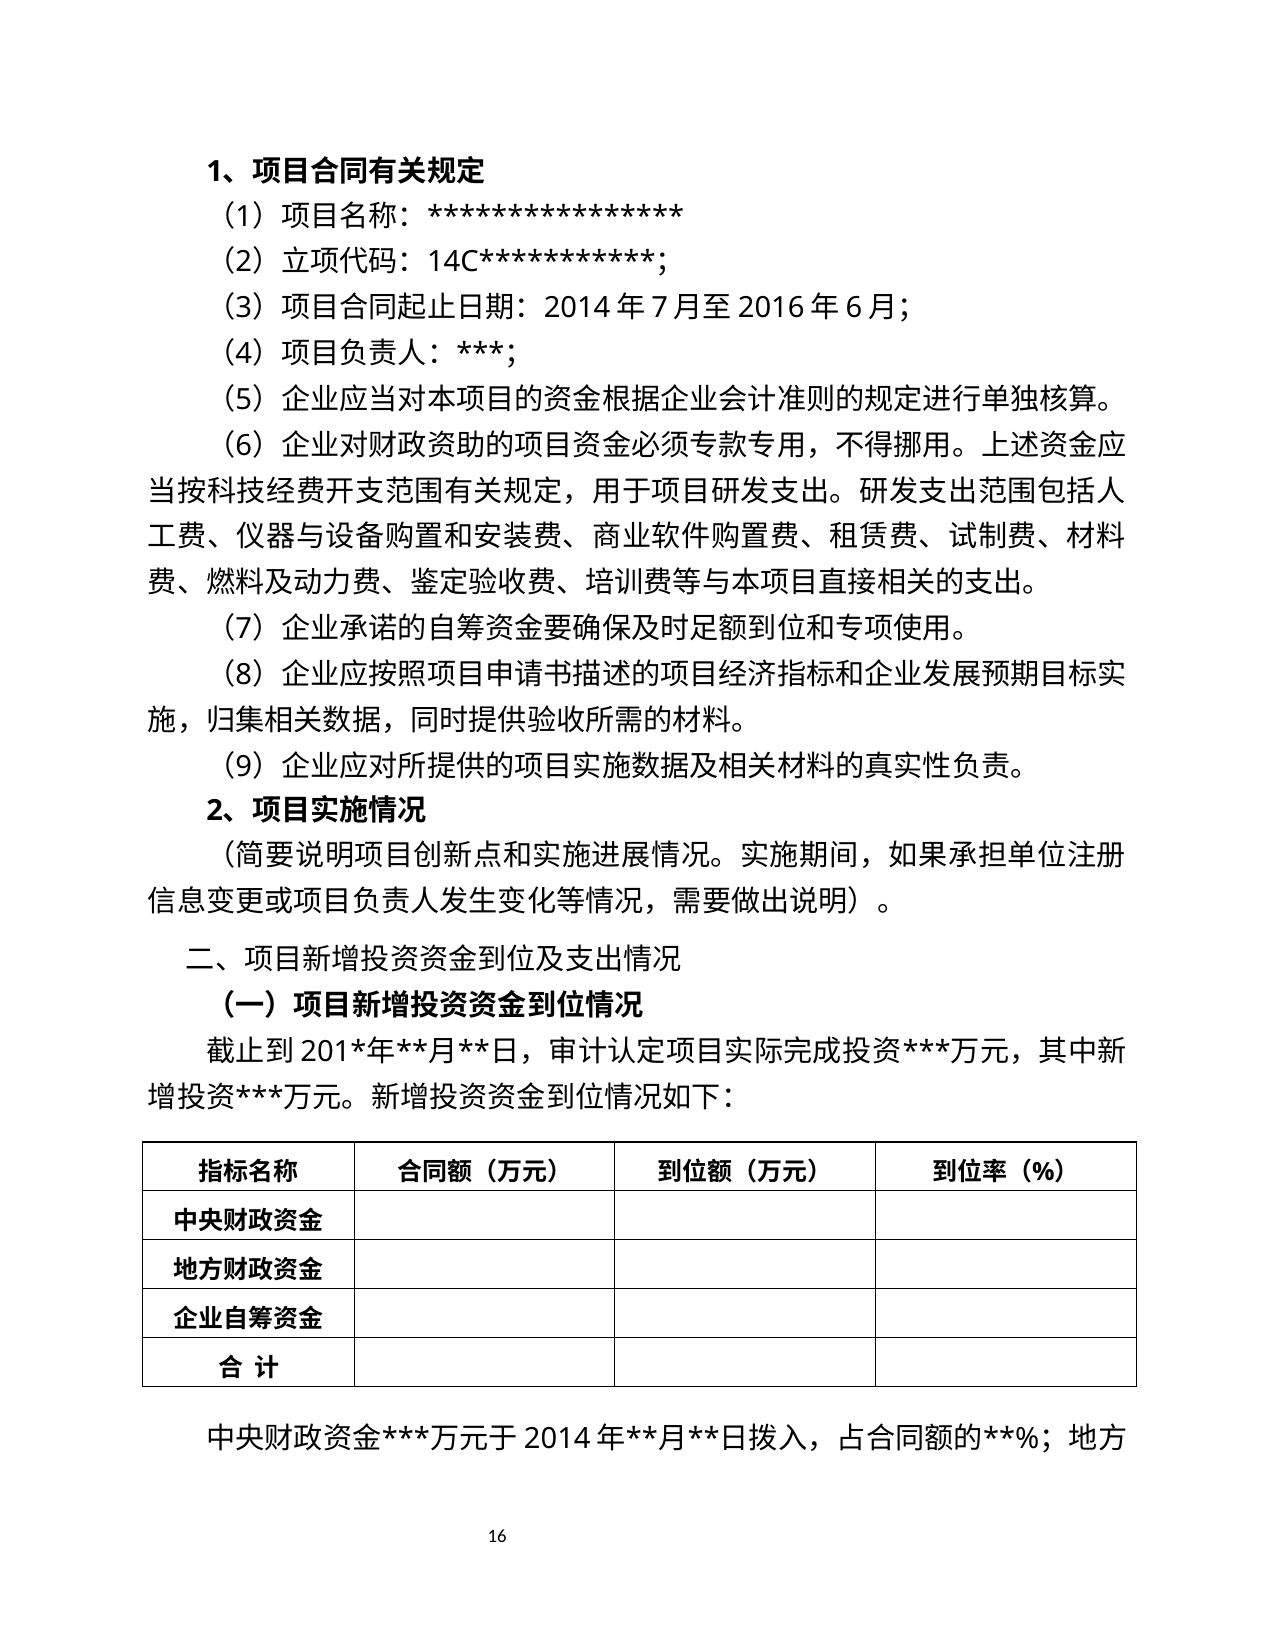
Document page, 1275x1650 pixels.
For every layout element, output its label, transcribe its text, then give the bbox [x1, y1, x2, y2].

table_cell [615, 1240, 875, 1288]
text （6）企业对财政资助的项目资金必须专款专用，不得挪用。上述资金应当按科技经费开支范围有关规定，用于项目研发支出。研发支出范围包括人工费、仪器与设备购置和安装费、商业软件购置费、租赁费、试制费、材料费、燃料及动力费、鉴定验收费、培训费等与本项目直接相关的支出。 [148, 418, 1127, 602]
table_cell [876, 1191, 1136, 1239]
table_cell [355, 1338, 614, 1386]
table_cell 中央财政资金 [143, 1191, 354, 1239]
text （1）项目名称：**************** [148, 189, 1127, 235]
table_cell [615, 1289, 875, 1337]
table_cell [876, 1240, 1136, 1288]
table_cell [355, 1240, 614, 1288]
text （9）企业应对所提供的项目实施数据及相关材料的真实性负责。 [148, 739, 1127, 785]
text （4）项目负责人：***； [148, 327, 1127, 373]
text （3）项目合同起止日期：2014年7月至2016年6月； [148, 281, 1127, 327]
table_header 指标名称 [143, 1143, 354, 1190]
table_header 到位额（万元） [615, 1143, 875, 1190]
table_header 合同额（万元） [355, 1143, 614, 1190]
table_cell [355, 1191, 614, 1239]
table_cell [876, 1289, 1136, 1337]
table_cell 地方财政资金 [143, 1240, 354, 1288]
table_header 到位率（%） [876, 1143, 1136, 1190]
table_cell [876, 1338, 1136, 1386]
text 截止到201*年**月**日，审计认定项目实际完成投资***万元，其中新增投资***万元。新增投资资金到位情况如下： [148, 1025, 1127, 1116]
text （2）立项代码：14C***********； [148, 235, 1127, 281]
text （一）项目新增投资资金到位情况 [148, 979, 1127, 1025]
text （7）企业承诺的自筹资金要确保及时足额到位和专项使用。 [148, 602, 1127, 648]
text （5）企业应当对本项目的资金根据企业会计准则的规定进行单独核算。 [148, 373, 1127, 418]
text 二、项目新增投资资金到位及支出情况 [148, 933, 1127, 979]
table_cell [615, 1191, 875, 1239]
text 2、项目实施情况 [148, 785, 1127, 829]
table_cell 合 计 [143, 1338, 354, 1386]
table_cell [355, 1289, 614, 1337]
text （8）企业应按照项目申请书描述的项目经济指标和企业发展预期目标实施，归集相关数据，同时提供验收所需的材料。 [148, 648, 1127, 739]
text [148, 1412, 1127, 1458]
table_cell [615, 1338, 875, 1386]
table_cell 企业自筹资金 [143, 1289, 354, 1337]
text （简要说明项目创新点和实施进展情况。实施期间，如果承担单位注册信息变更或项目负责人发生变化等情况，需要做出说明）。 [148, 829, 1127, 921]
text 1、项目合同有关规定 [148, 148, 1127, 189]
